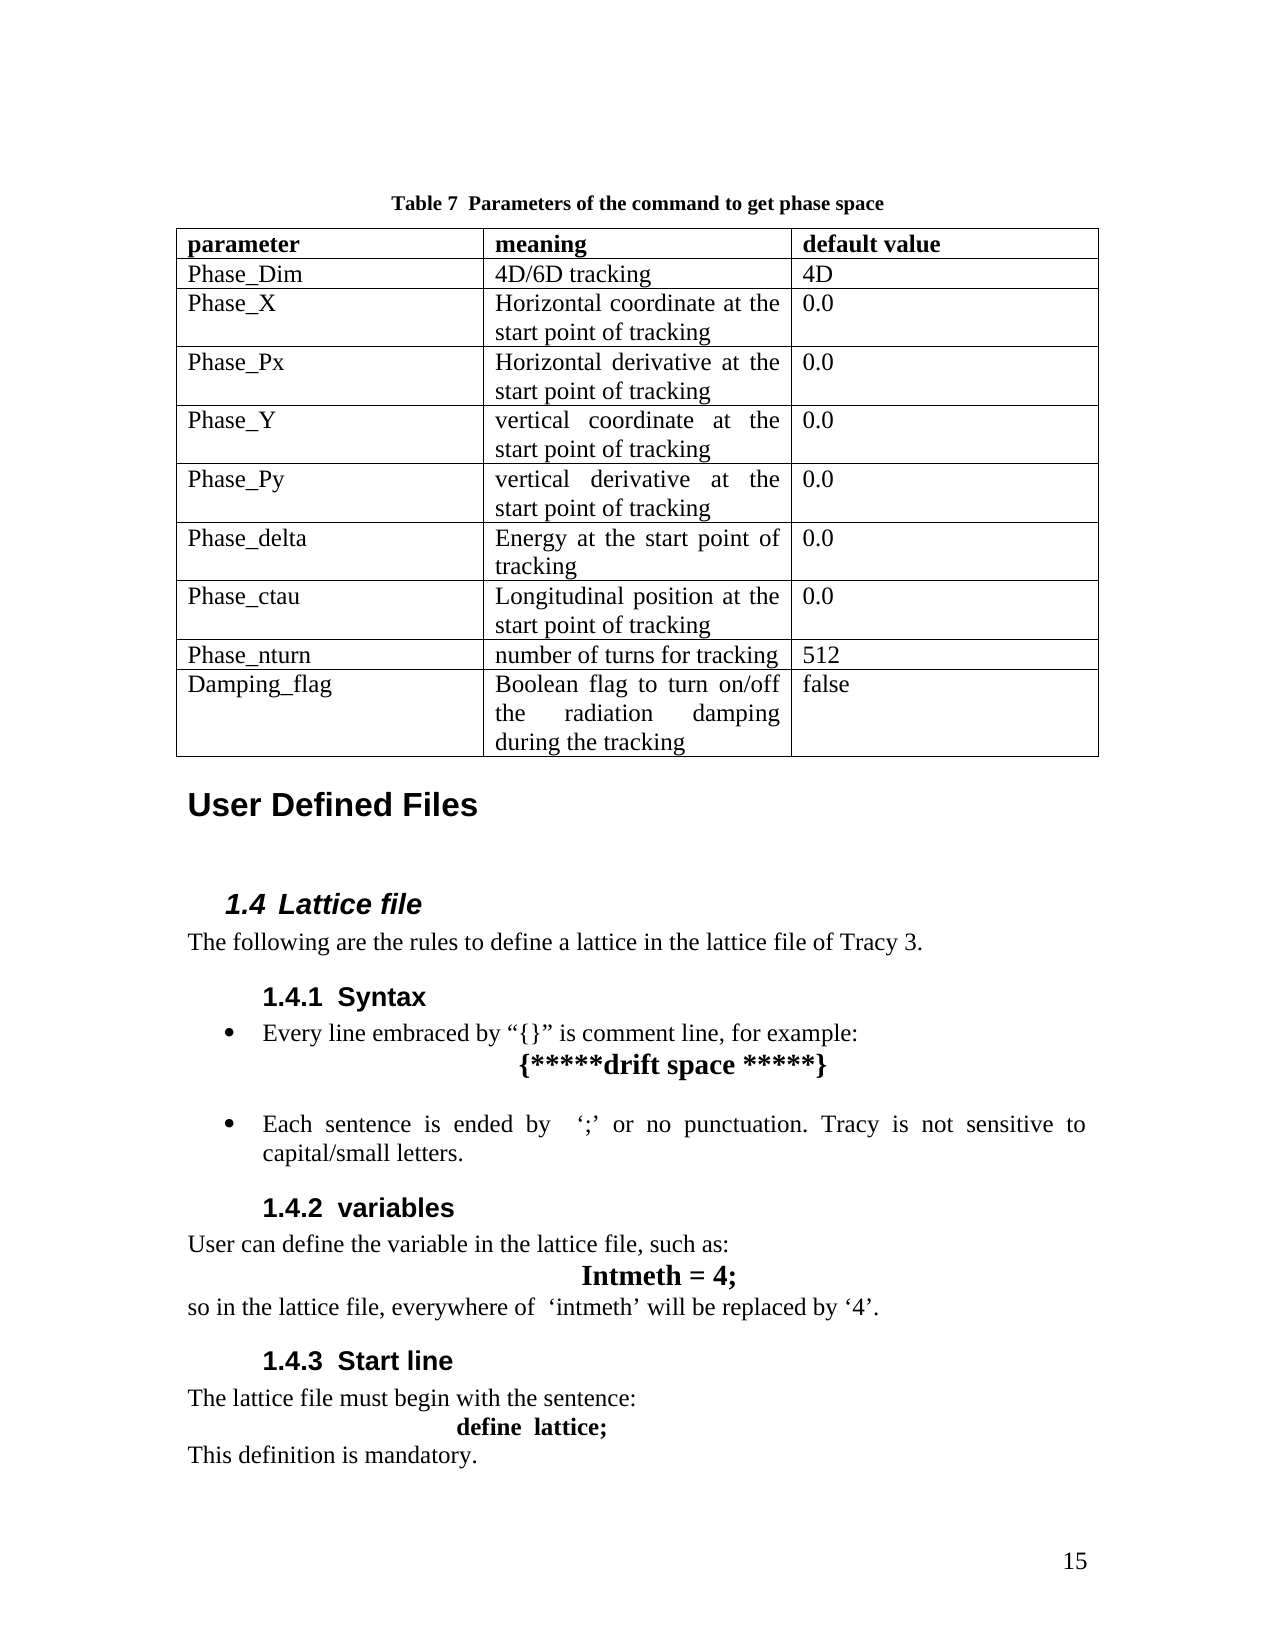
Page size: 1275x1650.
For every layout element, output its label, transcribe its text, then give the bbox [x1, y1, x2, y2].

table_cell Phase_ctau [177, 581, 483, 639]
table_cell false [792, 670, 1098, 756]
text The following are the rules to define a lattice in the lattice file of Tracy 3. [187, 927, 1087, 956]
list Every line embraced by “{}” is comment line, for example: [225, 1018, 1087, 1047]
subtitle variables [262, 1192, 1087, 1223]
text {*****drift space *****} [456, 1047, 1087, 1081]
table_cell vertical derivative at the start point of tracking [484, 464, 791, 522]
text User can define the variable in the lattice file, such as: [187, 1229, 1087, 1258]
table_cell Phase_delta [177, 523, 483, 580]
text Table 7 Parameters of the command to get phase space [187, 191, 1087, 215]
table_cell vertical coordinate at the start point of tracking [484, 406, 791, 463]
table_cell 4D [792, 259, 1098, 287]
text The lattice file must begin with the sentence: [187, 1383, 1087, 1412]
table_cell Longitudinal position at the start point of tracking [484, 581, 791, 639]
table_header meaning [484, 229, 791, 258]
table_cell Phase_nturn [177, 640, 483, 668]
table_cell 0.0 [792, 289, 1098, 346]
text define lattice; [306, 1412, 1087, 1440]
table_cell Damping_flag [177, 670, 483, 756]
table_header parameter [177, 229, 483, 258]
table_cell 0.0 [792, 347, 1098, 404]
table_header default value [792, 229, 1098, 258]
text Intmeth = 4; [456, 1258, 1087, 1292]
table_cell Phase_Y [177, 406, 483, 463]
text This definition is mandatory. [187, 1440, 1087, 1469]
table_cell 512 [792, 640, 1098, 668]
table_cell 0.0 [792, 523, 1098, 580]
table_cell number of turns for tracking [484, 640, 791, 668]
table_cell 0.0 [792, 464, 1098, 522]
subtitle User Defined Files [187, 786, 1087, 824]
table_cell Horizontal coordinate at the start point of tracking [484, 289, 791, 346]
table_cell Phase_Dim [177, 259, 483, 287]
table_cell Energy at the start point of tracking [484, 523, 791, 580]
table_cell Phase_Px [177, 347, 483, 404]
table_cell 0.0 [792, 581, 1098, 639]
subtitle Syntax [262, 981, 1087, 1012]
table_cell 4D/6D tracking [484, 259, 791, 287]
text so in the lattice file, everywhere of ‘intmeth’ will be replaced by ‘4’. [187, 1292, 1087, 1320]
table_cell Boolean flag to turn on/off the radiation damping during the tracking [484, 670, 791, 756]
table_cell Phase_X [177, 289, 483, 346]
list Each sentence is ended by ‘;’ or no punctuation. Tracy is not sensitive to capital/small letters. [225, 1109, 1087, 1167]
table_cell Horizontal derivative at the start point of tracking [484, 347, 791, 404]
table_cell Phase_Py [177, 464, 483, 522]
table_cell 0.0 [792, 406, 1098, 463]
subtitle Start line [262, 1345, 1087, 1377]
subtitle Lattice file [225, 887, 1087, 921]
